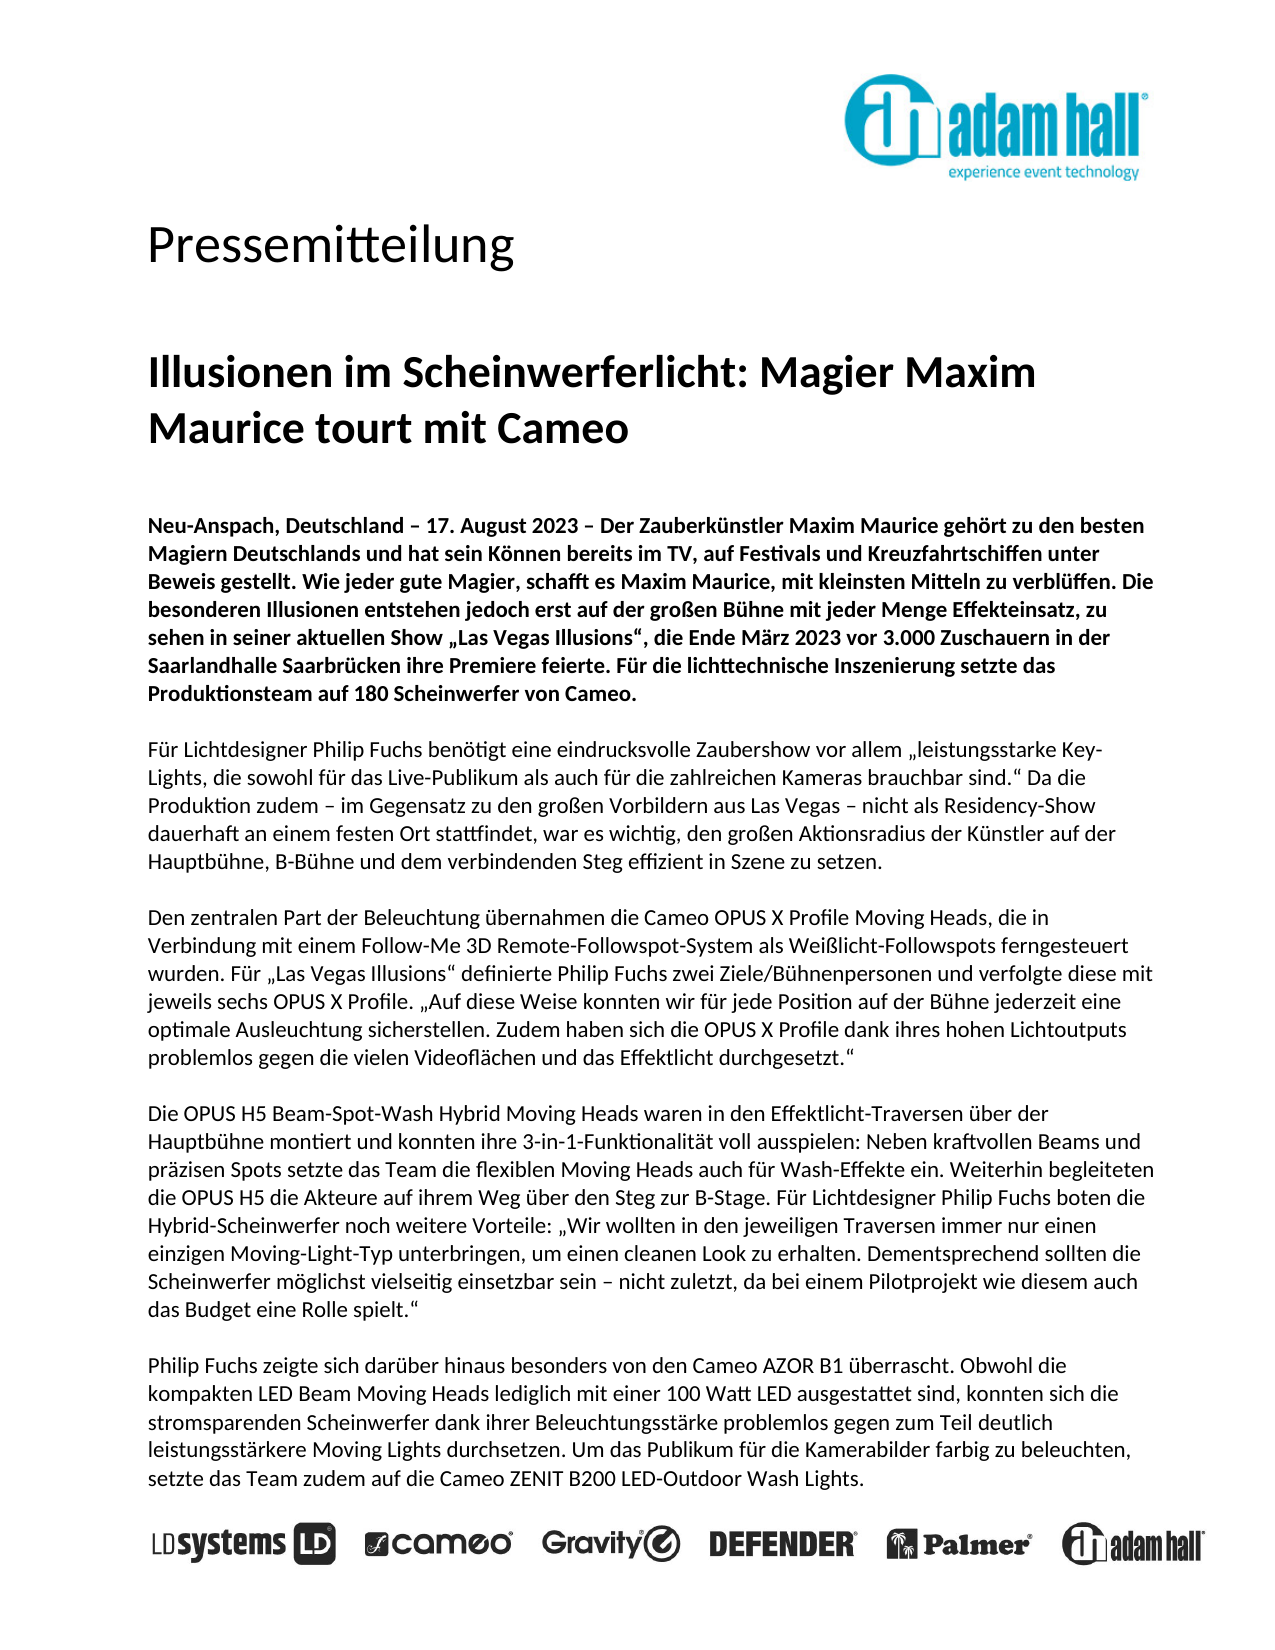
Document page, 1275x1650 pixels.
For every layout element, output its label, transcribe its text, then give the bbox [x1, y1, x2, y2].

picture [147, 1510, 1208, 1577]
text Philip Fuchs zeigte sich darüber hinaus besonders von den Cameo AZOR B1 überrascht. Obwohl die kompakten LED Beam Moving Heads lediglich mit einer 100 Watt LED ausgestattet sind, konnten sich die stromsparenden Scheinwerfer dank ihrer Beleuchtungsstärke problemlos gegen zum Teil deutlich leistungsstärkere Moving Lights durchsetzen. Um das Publikum für die Kamerabilder farbig zu beleuchten, setzte das Team zudem auf die Cameo ZENIT B200 LED-Outdoor Wash Lights. [148, 1352, 1158, 1492]
picture [835, 73, 1158, 182]
text Für Lichtdesigner Philip Fuchs benötigt eine eindrucksvolle Zaubershow vor allem „leistungsstarke Key-Lights, die sowohl für das Live-Publikum als auch für die zahlreichen Kameras brauchbar sind.“ Da die Produktion zudem – im Gegensatz zu den großen Vorbildern aus Las Vegas – nicht als Residency-Show dauerhaft an einem festen Ort stattfindet, war es wichtig, den großen Aktionsradius der Künstler auf der Hauptbühne, B-Bühne und dem verbindenden Steg effizient in Szene zu setzen. [148, 735, 1158, 875]
text Die OPUS H5 Beam-Spot-Wash Hybrid Moving Heads waren in den Effektlicht-Traversen über der Hauptbühne montiert und konnten ihre 3-in-1-Funktionalität voll ausspielen: Neben kraftvollen Beams und präzisen Spots setzte das Team die flexiblen Moving Heads auch für Wash-Effekte ein. Weiterhin begleiteten die OPUS H5 die Akteure auf ihrem Weg über den Steg zur B-Stage. Für Lichtdesigner Philip Fuchs boten die Hybrid-Scheinwerfer noch weitere Vorteile: „Wir wollten in den jeweiligen Traversen immer nur einen einzigen Moving-Light-Typ unterbringen, um einen cleanen Look zu erhalten. Dementsprechend sollten die Scheinwerfer möglichst vielseitig einsetzbar sein – nicht zuletzt, da bei einem Pilotprojekt wie diesem auch das Budget eine Rolle spielt.“ [148, 1099, 1158, 1323]
text Neu-Anspach, Deutschland – 17. August 2023 – Der Zauberkünstler Maxim Maurice gehört zu den besten Magiern Deutschlands und hat sein Können bereits im TV, auf Festivals und Kreuzfahrtschiffen unter Beweis gestellt. Wie jeder gute Magier, schafft es Maxim Maurice, mit kleinsten Mitteln zu verblüffen. Die besonderen Illusionen entstehen jedoch erst auf der großen Bühne mit jeder Menge Effekteinsatz, zu sehen in seiner aktuellen Show „Las Vegas Illusions“, die Ende März 2023 vor 3.000 Zuschauern in der Saarlandhalle Saarbrücken ihre Premiere feierte. Für die lichttechnische Inszenierung setzte das Produktionsteam auf 180 Scheinwerfer von Cameo. [148, 511, 1158, 707]
text Illusionen im Scheinwerferlicht: Magier Maxim Maurice tourt mit Cameo [148, 343, 1158, 455]
text Den zentralen Part der Beleuchtung übernahmen die Cameo OPUS X Profile Moving Heads, die in Verbindung mit einem Follow-Me 3D Remote-Followspot-System als Weißlicht-Followspots ferngesteuert wurden. Für „Las Vegas Illusions“ definierte Philip Fuchs zwei Ziele/Bühnenpersonen und verfolgte diese mit jeweils sechs OPUS X Profile. „Auf diese Weise konnten wir für jede Position auf der Bühne jederzeit eine optimale Ausleuchtung sicherstellen. Zudem haben sich die OPUS X Profile dank ihres hohen Lichtoutputs problemlos gegen die vielen Videoflächen und das Effektlicht durchgesetzt.“ [148, 903, 1158, 1071]
text Pressemitteilung [148, 210, 1158, 276]
